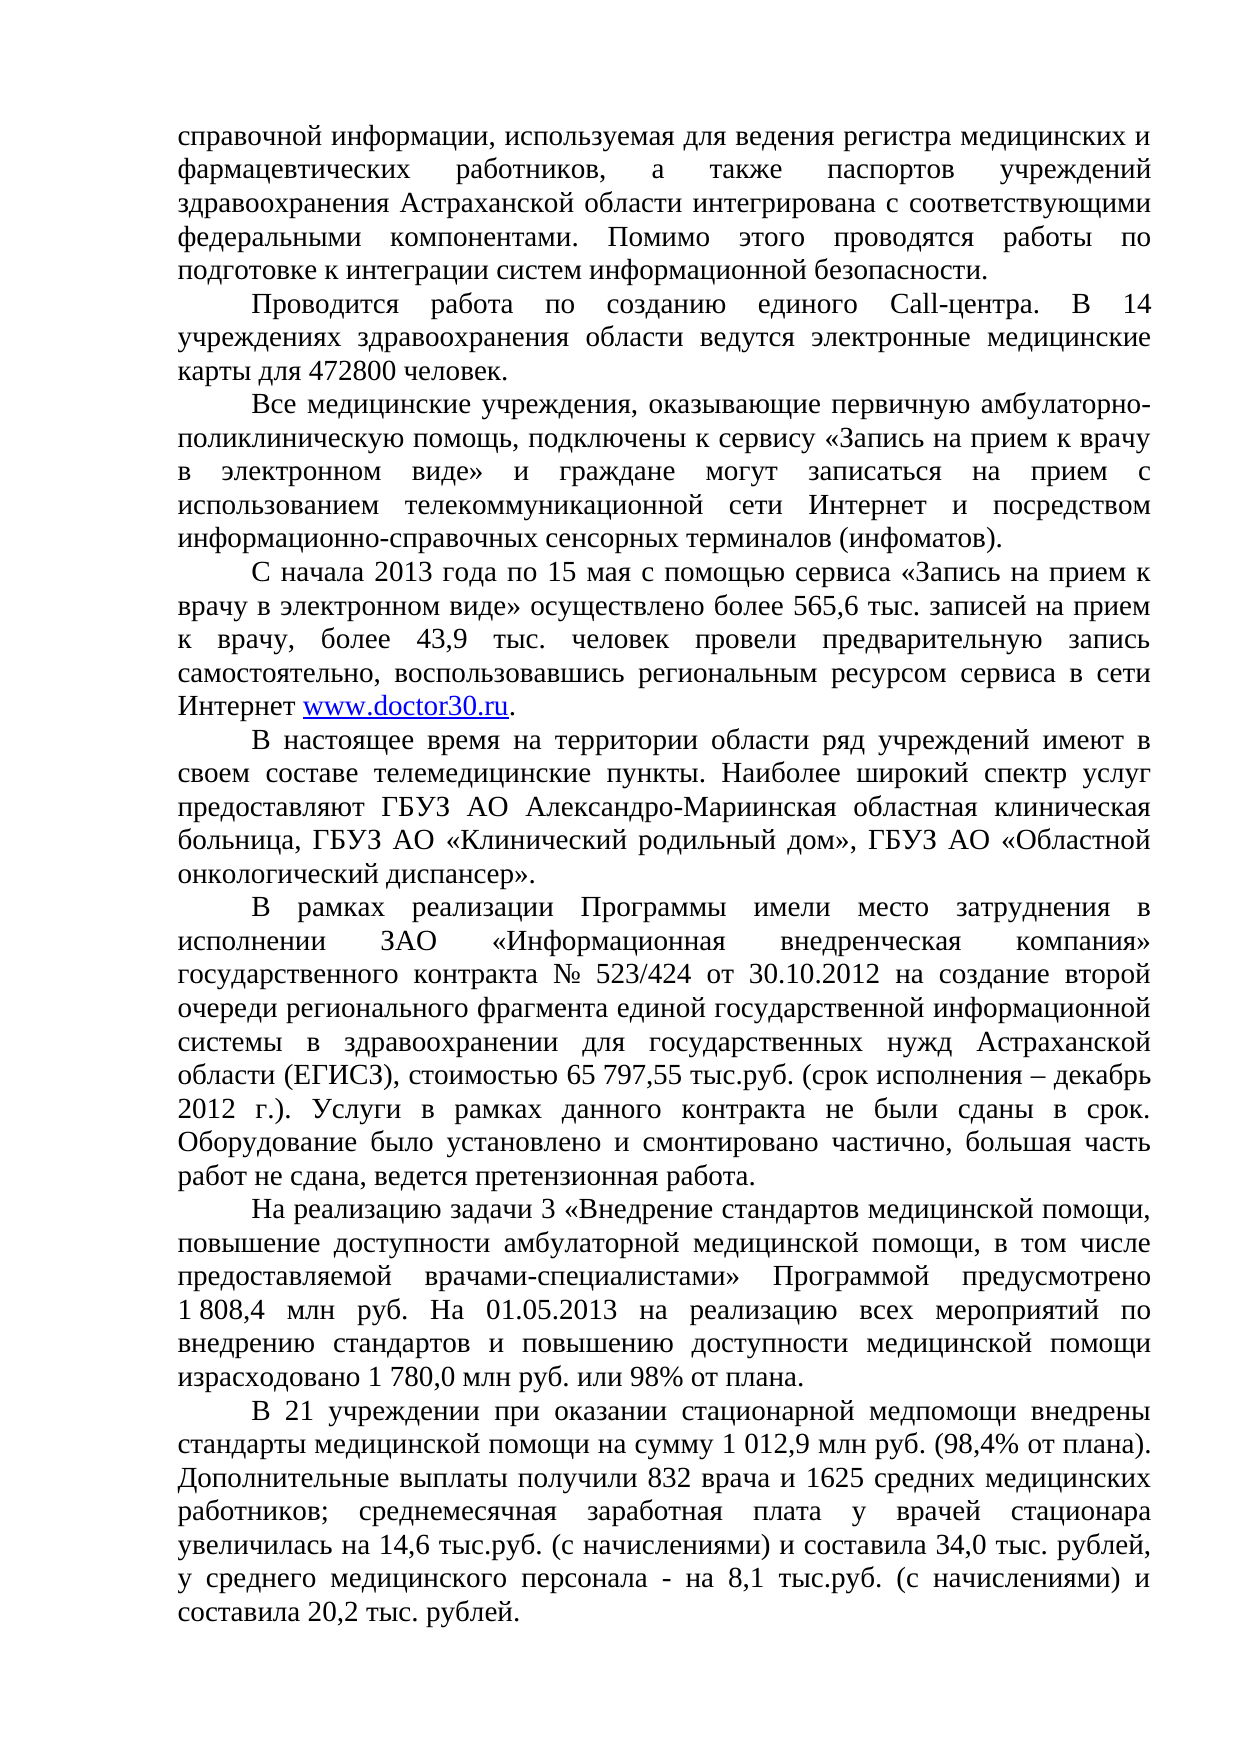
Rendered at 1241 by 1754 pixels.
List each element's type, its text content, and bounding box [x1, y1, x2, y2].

text В 21 учреждении при оказании стационарной медпомощи внедрены стандарты медицинской помощи на сумму 1 012,9 млн руб. (98,4% от плана). Дополнительные выплаты получили 832 врача и 1625 средних медицинских работников; среднемесячная заработная плата у врачей стационара увеличилась на 14,6 тыс.руб. (с начислениями) и составила 34,0 тыс. рублей, у среднего медицинского персонала - на 8,1 тыс.руб. (с начислениями) и составила 20,2 тыс. рублей. [177, 1393, 1152, 1627]
text Все медицинские учреждения, оказывающие первичную амбулаторно-поликлиническую помощь, подключены к сервису «Запись на прием к врачу в электронном виде» и граждане могут записаться на прием с использованием телекоммуникационной сети Интернет и посредством информационно-справочных сенсорных терминалов (инфоматов). [177, 386, 1152, 554]
text В рамках реализации Программы имели место затруднения в исполнении ЗАО «Информационная внедренческая компания» государственного контракта № 523/424 от 30.10.2012 на создание второй очереди регионального фрагмента единой государственной информационной системы в здравоохранении для государственных нужд Астраханской области (ЕГИСЗ), стоимостью 65 797,55 тыс.руб. (срок исполнения – декабрь 2012 г.). Услуги в рамках данного контракта не были сданы в срок. Оборудование было установлено и смонтировано частично, большая часть работ не сдана, ведется претензионная работа. [177, 889, 1152, 1191]
text Проводится работа по созданию единого Call-центра. В 14 учреждениях здравоохранения области ведутся электронные медицинские карты для 472800 человек. [177, 286, 1152, 386]
text На реализацию задачи 3 «Внедрение стандартов медицинской помощи, повышение доступности амбулаторной медицинской помощи, в том числе предоставляемой врачами-специалистами» Программой предусмотрено 1 808,4 млн руб. На 01.05.2013 на реализацию всех мероприятий по внедрению стандартов и повышению доступности медицинской помощи израсходовано 1 780,0 млн руб. или 98% от плана. [177, 1191, 1152, 1393]
text С начала 2013 года по 15 мая с помощью сервиса «Запись на прием к врачу в электронном виде» осуществлено более 565,6 тыс. записей на прием к врачу, более 43,9 тыс. человек провели предварительную запись самостоятельно, воспользовавшись региональным ресурсом сервиса в сети Интернет www.doctor30.ru. [177, 554, 1152, 722]
text В настоящее время на территории области ряд учреждений имеют в своем составе телемедицинские пункты. Наиболее широкий спектр услуг предоставляют ГБУЗ АО Александро-Мариинская областная клиническая больница, ГБУЗ АО «Клинический родильный дом», ГБУЗ АО «Областной онкологический диспансер». [177, 722, 1152, 889]
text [177, 118, 1152, 286]
